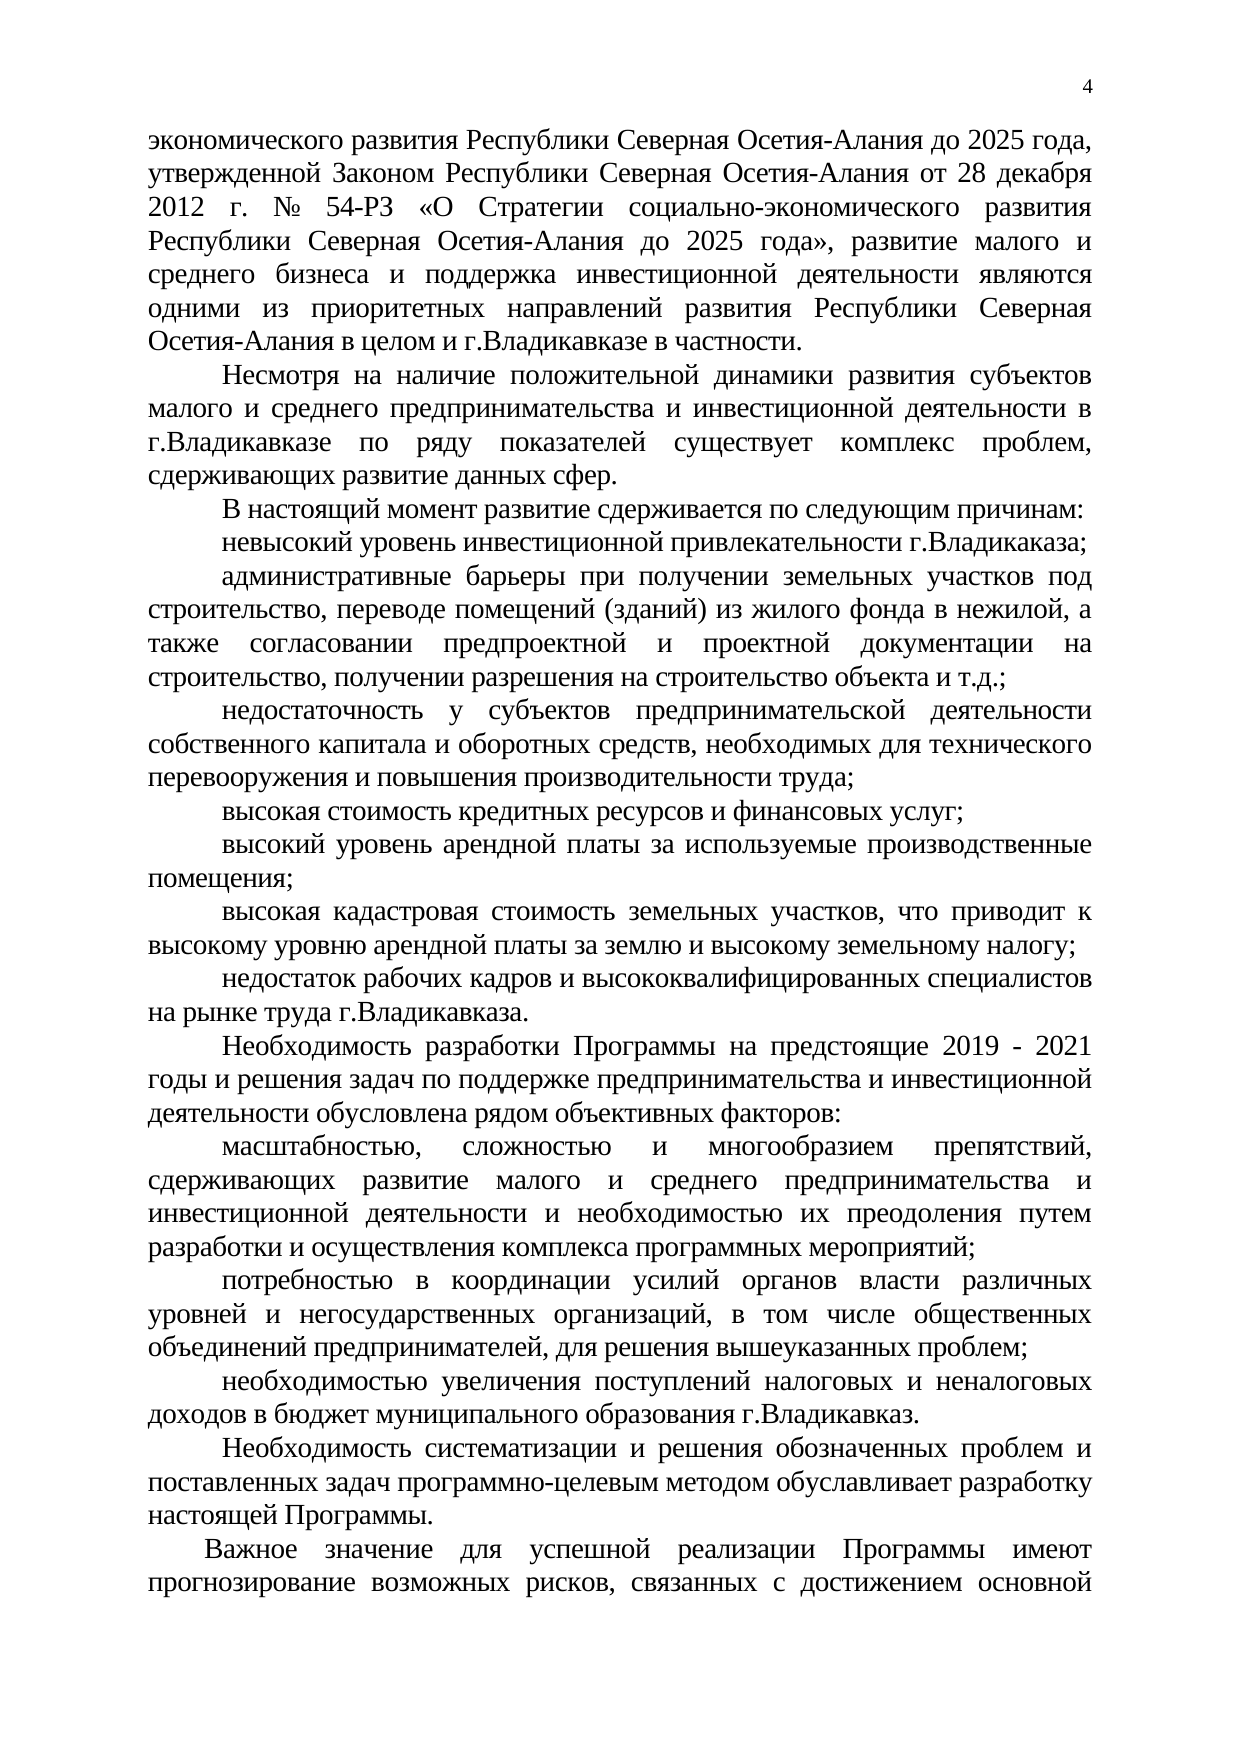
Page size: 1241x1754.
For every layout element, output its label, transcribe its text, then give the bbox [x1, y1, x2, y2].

text высокая кадастровая стоимость земельных участков, что приводит к высокому уровню арендной платы за землю и высокому земельному налогу; [148, 893, 1092, 961]
text административные барьеры при получении земельных участков под строительство, переводе помещений (зданий) из жилого фонда в нежилой, а также согласовании предпроектной и проектной документации на строительство, получении разрешения на строительство объекта и т.д.; [148, 558, 1092, 692]
text В настоящий момент развитие сдерживается по следующим причинам: [148, 491, 1092, 524]
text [148, 122, 1092, 357]
text недостаток рабочих кадров и высококвалифицированных специалистов на рынке труда г.Владикавказа. [148, 961, 1092, 1028]
text Необходимость систематизации и решения обозначенных проблем и поставленных задач программно-целевым методом обуславливает разработку настоящей Программы. [148, 1430, 1092, 1531]
text высокая стоимость кредитных ресурсов и финансовых услуг; [148, 793, 1092, 826]
text потребностью в координации усилий органов власти различных уровней и негосударственных организаций, в том числе общественных объединений предпринимателей, для решения вышеуказанных проблем; [148, 1262, 1092, 1363]
text масштабностью, сложностью и многообразием препятствий, сдерживающих развитие малого и среднего предпринимательства и инвестиционной деятельности и необходимостью их преодоления путем разработки и осуществления комплекса программных мероприятий; [148, 1128, 1092, 1262]
text высокий уровень арендной платы за используемые производственные помещения; [148, 826, 1092, 893]
text Несмотря на наличие положительной динамики развития субъектов малого и среднего предпринимательства и инвестиционной деятельности в г.Владикавказе по ряду показателей существует комплекс проблем, сдерживающих развитие данных сфер. [148, 357, 1092, 491]
text недостаточность у субъектов предпринимательской деятельности собственного капитала и оборотных средств, необходимых для технического перевооружения и повышения производительности труда; [148, 692, 1092, 793]
text необходимостью увеличения поступлений налоговых и неналоговых доходов в бюджет муниципального образования г.Владикавказ. [148, 1363, 1092, 1430]
text Необходимость разработки Программы на предстоящие 2019 - 2021 годы и решения задач по поддержке предпринимательства и инвестиционной деятельности обусловлена рядом объективных факторов: [148, 1028, 1092, 1128]
text невысокий уровень инвестиционной привлекательности г.Владикаказа; [148, 524, 1092, 558]
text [148, 1531, 1092, 1598]
